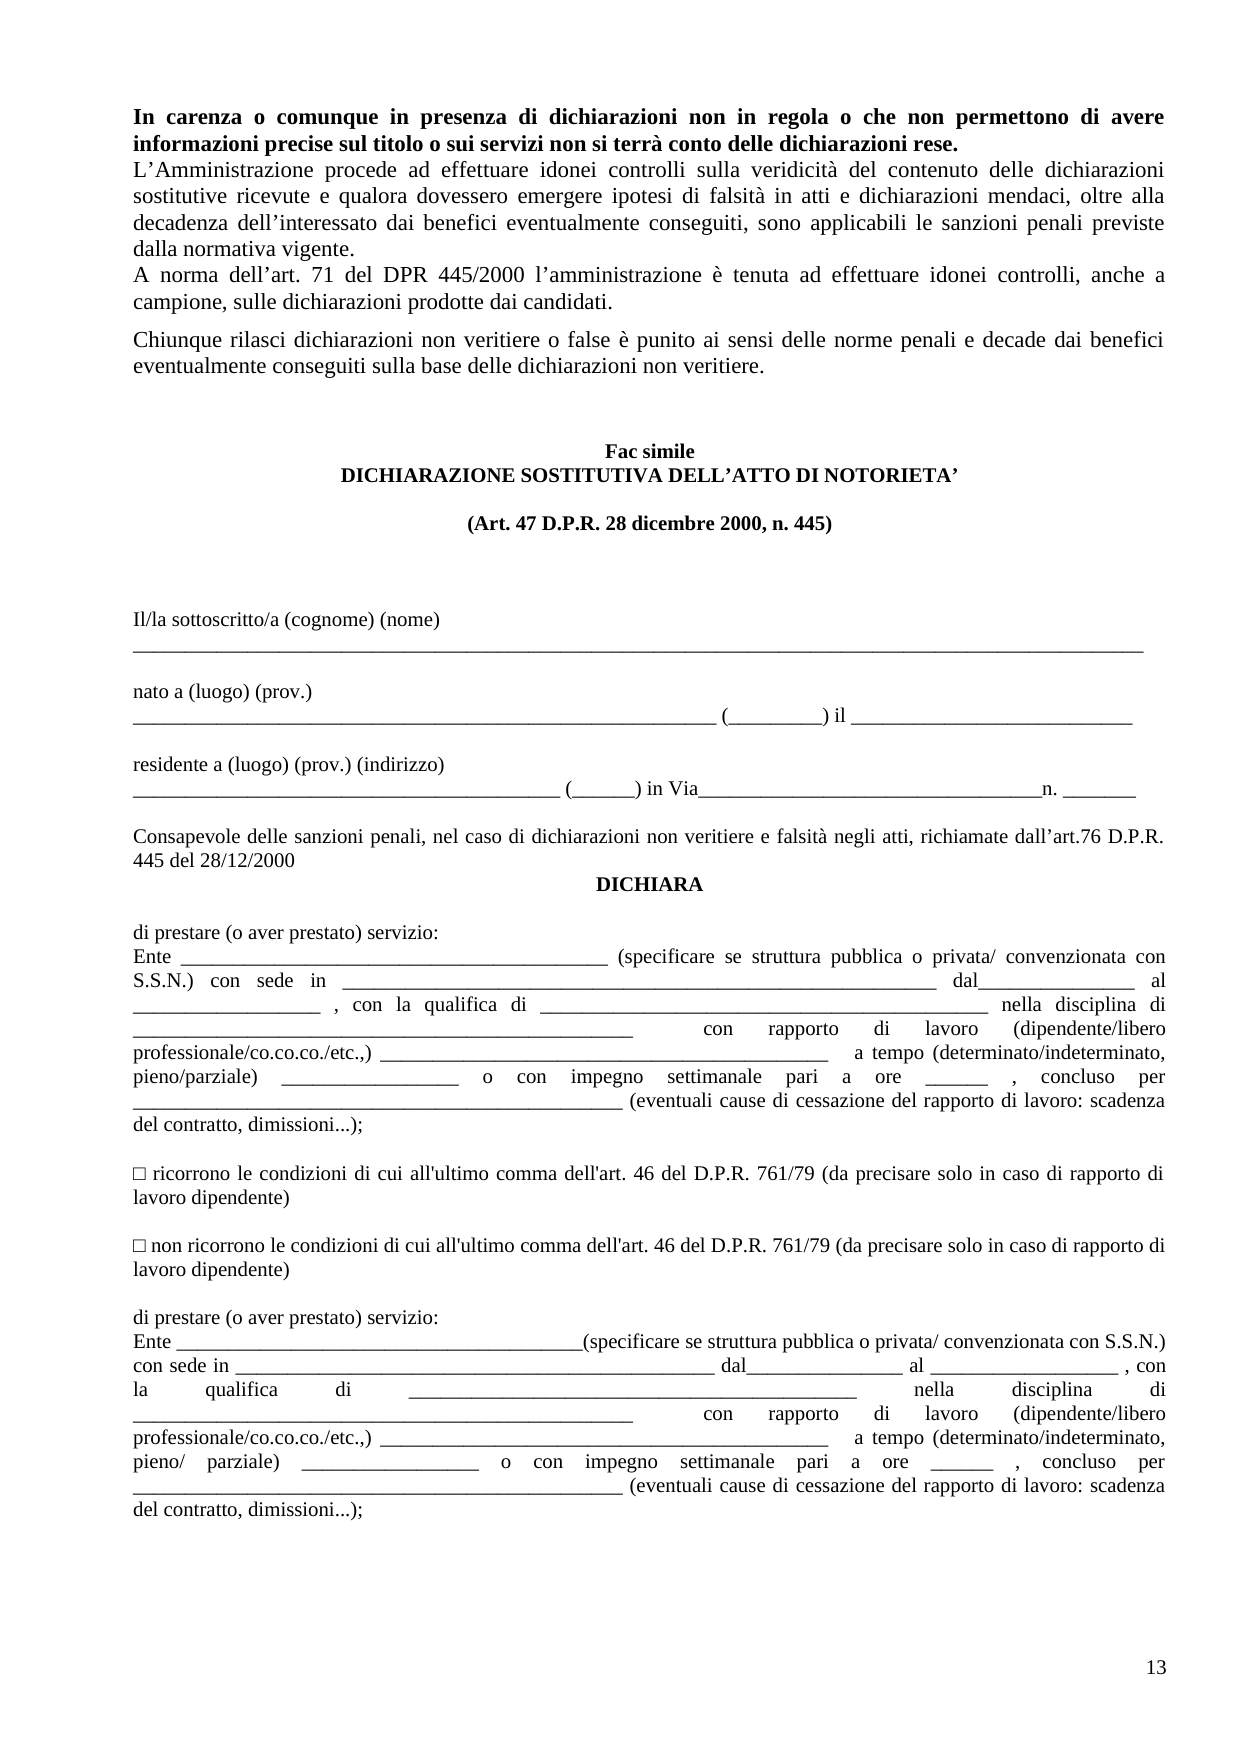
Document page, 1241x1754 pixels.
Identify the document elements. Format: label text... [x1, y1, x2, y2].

text (Art. 47 D.P.R. 28 dicembre 2000, n. 445) [133, 511, 1166, 535]
text Ente _______________________________________(specificare se struttura pubblica o privata/ convenzionata con S.S.N.) con sede in ______________________________________________ dal_______________ al __________________ , con la qualifica di ___________________________________________ nella disciplina di ________________________________________________ con rapporto di lavoro (dipendente/libero professionale/co.co.co./etc.,) ___________________________________________ a tempo (determinato/indeterminato, pieno/ parziale) _________________ o con impegno settimanale pari a ore ______ , concluso per _______________________________________________ (eventuali cause di cessazione del rapporto di lavoro: scadenza del contratto, dimissioni...); [133, 1329, 1166, 1521]
text In carenza o comunque in presenza di dichiarazioni non in regola o che non permettono di avere informazioni precise sul titolo o sui servizi non si terrà conto delle dichiarazioni rese. [133, 103, 1166, 156]
text Consapevole delle sanzioni penali, nel caso di dichiarazioni non veritiere e falsità negli atti, richiamate dall’art.76 D.P.R. 445 del 28/12/2000 [133, 824, 1166, 872]
text Ente _________________________________________ (specificare se struttura pubblica o privata/ convenzionata con S.S.N.) con sede in _________________________________________________________ dal_______________ al __________________ , con la qualifica di ___________________________________________ nella disciplina di ________________________________________________ con rapporto di lavoro (dipendente/libero professionale/co.co.co./etc.,) ___________________________________________ a tempo (determinato/indeterminato, pieno/parziale) _________________ o con impegno settimanale pari a ore ______ , concluso per _______________________________________________ (eventuali cause di cessazione del rapporto di lavoro: scadenza del contratto, dimissioni...); [133, 944, 1166, 1136]
text Il/la sottoscritto/a (cognome) (nome) [133, 607, 1166, 631]
text di prestare (o aver prestato) servizio: [133, 920, 1166, 944]
text _________________________________________ (______) in Via_________________________________n. _______ [133, 776, 1166, 799]
text di prestare (o aver prestato) servizio: [133, 1305, 1166, 1329]
text L’Amministrazione procede ad effettuare idonei controlli sulla veridicità del contenuto delle dichiarazioni sostitutive ricevute e qualora dovessero emergere ipotesi di falsità in atti e dichiarazioni mendaci, oltre alla decadenza dell’interessato dai benefici eventualmente conseguiti, sono applicabili le sanzioni penali previste dalla normativa vigente. [133, 156, 1166, 262]
text ________________________________________________________ (_________) il ___________________________ [133, 703, 1166, 727]
text _________________________________________________________________________________________________ [133, 631, 1166, 655]
text DICHIARAZIONE SOSTITUTIVA DELL’ATTO DI NOTORIETA’ [133, 463, 1166, 487]
text nato a (luogo) (prov.) [133, 679, 1166, 703]
text □ non ricorrono le condizioni di cui all'ultimo comma dell'art. 46 del D.P.R. 761/79 (da precisare solo in caso di rapporto di lavoro dipendente) [133, 1233, 1166, 1281]
text A norma dell’art. 71 del DPR 445/2000 l’amministrazione è tenuta ad effettuare idonei controlli, anche a campione, sulle dichiarazioni prodotte dai candidati. [133, 262, 1166, 314]
text Chiunque rilasci dichiarazioni non veritiere o false è punito ai sensi delle norme penali e decade dai benefici eventualmente conseguiti sulla base delle dichiarazioni non veritiere. [133, 326, 1166, 379]
text DICHIARA [133, 872, 1166, 896]
text Fac simile [133, 439, 1166, 463]
text residente a (luogo) (prov.) (indirizzo) [133, 751, 1166, 776]
text □ ricorrono le condizioni di cui all'ultimo comma dell'art. 46 del D.P.R. 761/79 (da precisare solo in caso di rapporto di lavoro dipendente) [133, 1161, 1166, 1209]
